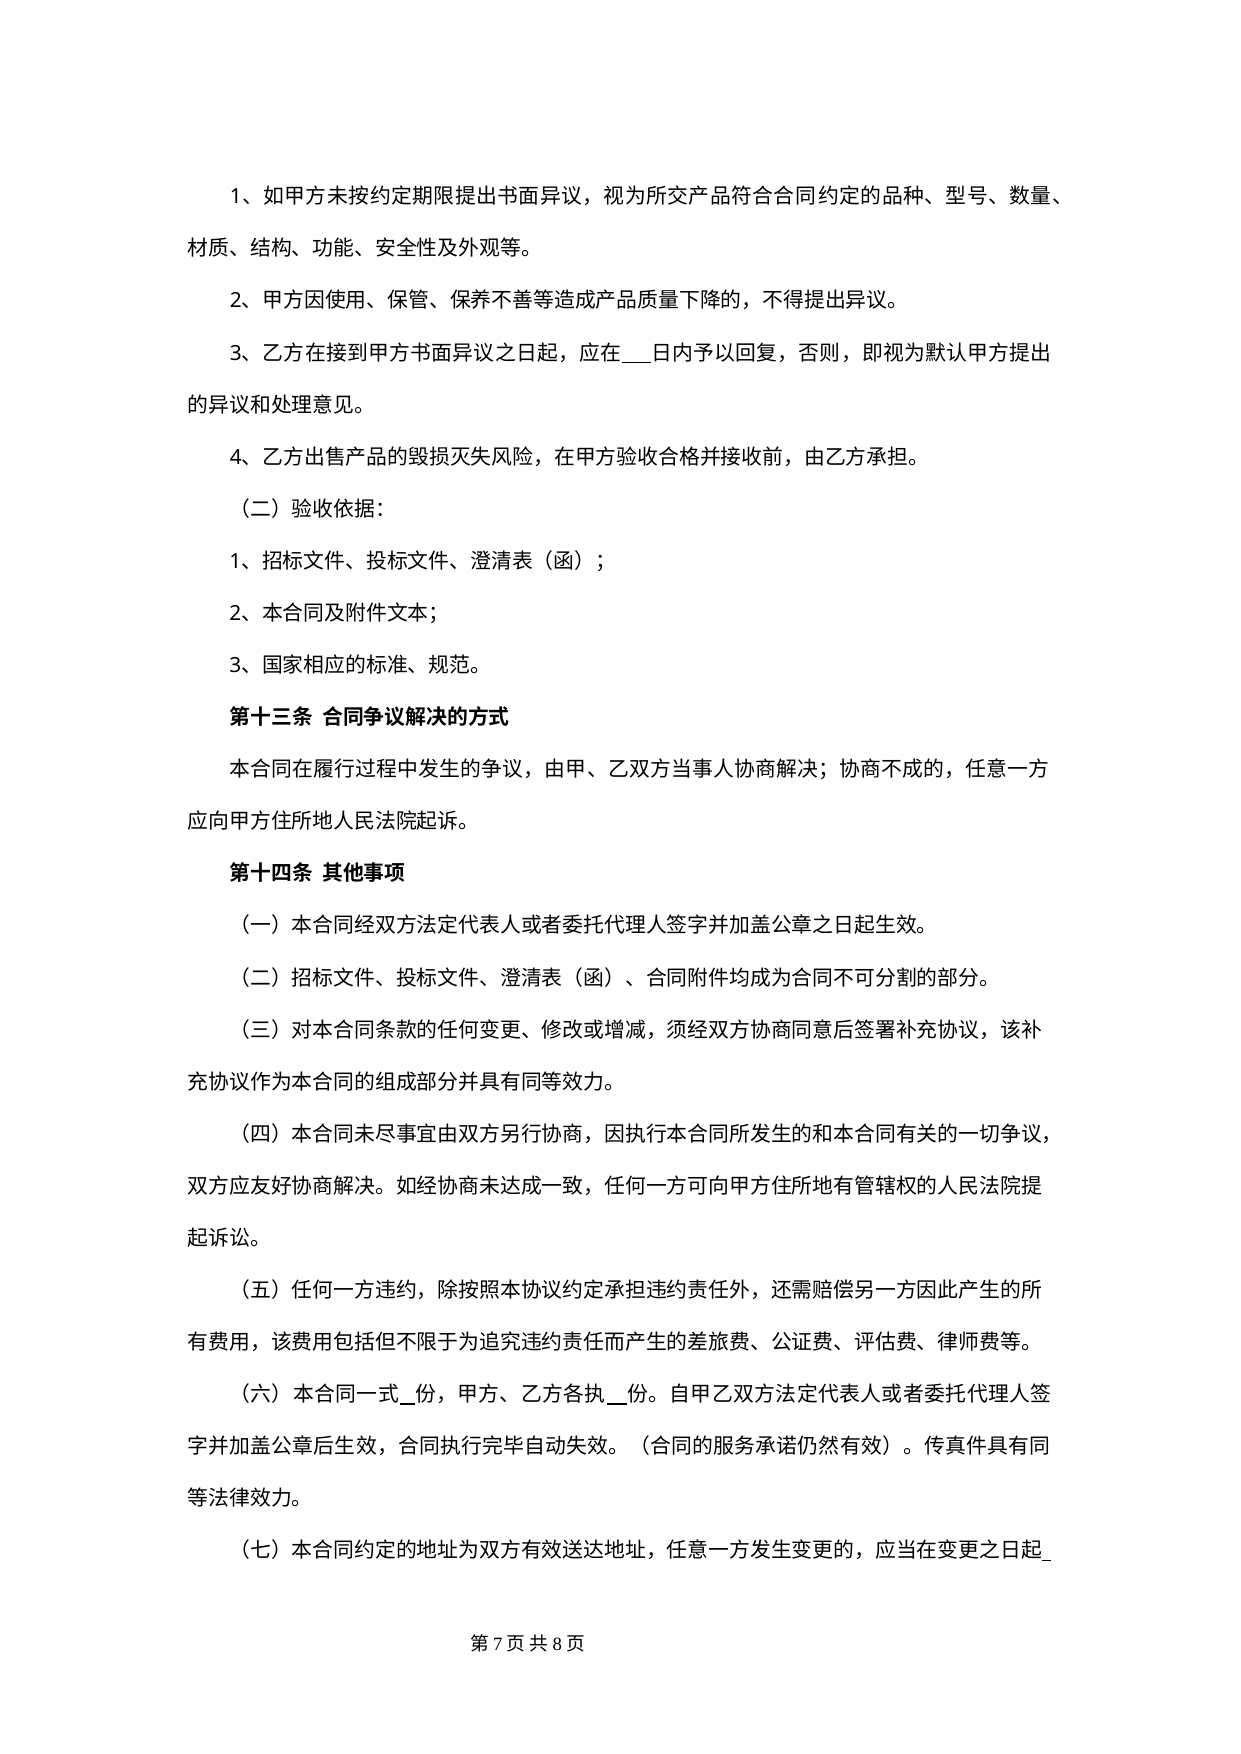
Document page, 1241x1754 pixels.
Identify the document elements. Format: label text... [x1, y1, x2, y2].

text 2、甲方因使用、保管、保养不善等造成产品质量下降的，不得提出异议。 [187, 266, 1053, 318]
text （六）本合同一式 份，甲方、乙方各执 份。自甲乙双方法定代表人或者委托代理人签字并加盖公章后生效，合同执行完毕自动失效。（合同的服务承诺仍然有效）。传真件具有同等法律效力。 [187, 1360, 1053, 1516]
text （三）对本合同条款的任何变更、修改或增减，须经双方协商同意后签署补充协议，该补充协议作为本合同的组成部分并具有同等效力。 [187, 995, 1053, 1099]
text 1、招标文件、投标文件、澄清表（函）； [187, 527, 1053, 579]
text （一）本合同经双方法定代表人或者委托代理人签字并加盖公章之日起生效。 [187, 891, 1053, 943]
text 第十四条 其他事项 [187, 839, 1053, 891]
text 第十三条 合同争议解决的方式 [187, 683, 1053, 735]
text 1、如甲方未按约定期限提出书面异议，视为所交产品符合合同约定的品种、型号、数量、材质、结构、功能、安全性及外观等。 [187, 162, 1053, 266]
text （四）本合同未尽事宜由双方另行协商，因执行本合同所发生的和本合同有关的一切争议，双方应友好协商解决。如经协商未达成一致，任何一方可向甲方住所地有管辖权的人民法院提起诉讼。 [187, 1099, 1053, 1256]
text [187, 1516, 1053, 1568]
text 4、乙方出售产品的毁损灭失风险，在甲方验收合格并接收前，由乙方承担。 [187, 422, 1053, 474]
text 3、乙方在接到甲方书面异议之日起，应在 日内予以回复，否则，即视为默认甲方提出的异议和处理意见。 [187, 318, 1053, 422]
text 本合同在履行过程中发生的争议，由甲、乙双方当事人协商解决；协商不成的，任意一方应向甲方住所地人民法院起诉。 [187, 735, 1053, 839]
text （五）任何一方违约，除按照本协议约定承担违约责任外，还需赔偿另一方因此产生的所有费用，该费用包括但不限于为追究违约责任而产生的差旅费、公证费、评估费、律师费等。 [187, 1256, 1053, 1360]
text （二）招标文件、投标文件、澄清表（函）、合同附件均成为合同不可分割的部分。 [187, 943, 1053, 995]
text （二）验收依据： [187, 474, 1053, 527]
text 2、本合同及附件文本； [187, 579, 1053, 631]
text 3、国家相应的标准、规范。 [187, 631, 1053, 683]
